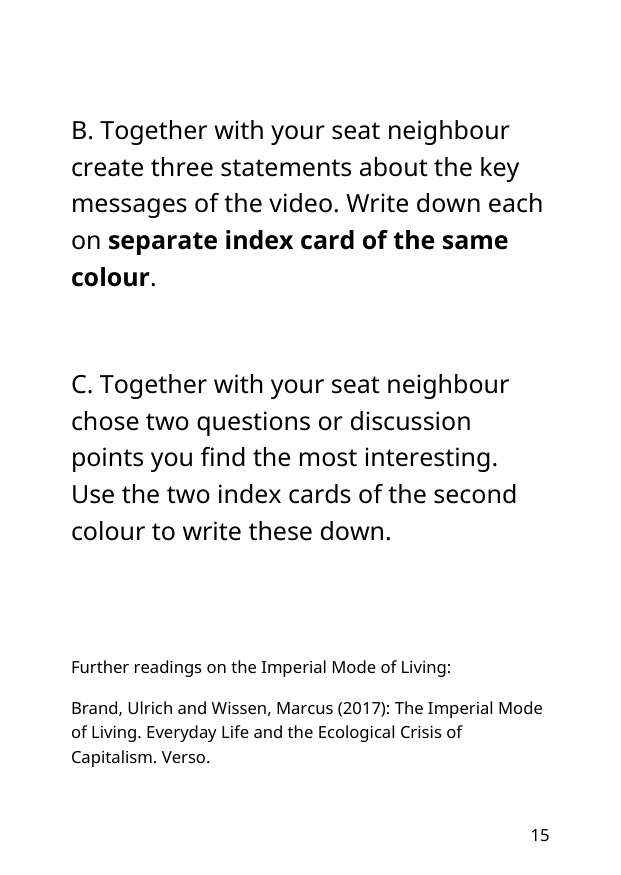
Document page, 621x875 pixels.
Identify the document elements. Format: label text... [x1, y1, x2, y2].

text Further readings on the Imperial Mode of Living: [71, 655, 549, 678]
text B. Together with your seat neighbour create three statements about the key messages of the video. Write down each on separate index card of the same colour. [71, 112, 549, 294]
text C. Together with your seat neighbour chose two questions or discussion points you find the most interesting. Use the two index cards of the second colour to write these down. [71, 366, 549, 548]
text Brand, Ulrich and Wissen, Marcus (2017): The Imperial Mode of Living. Everyday Life and the Ecological Crisis of Capitalism. Verso. [71, 696, 549, 768]
